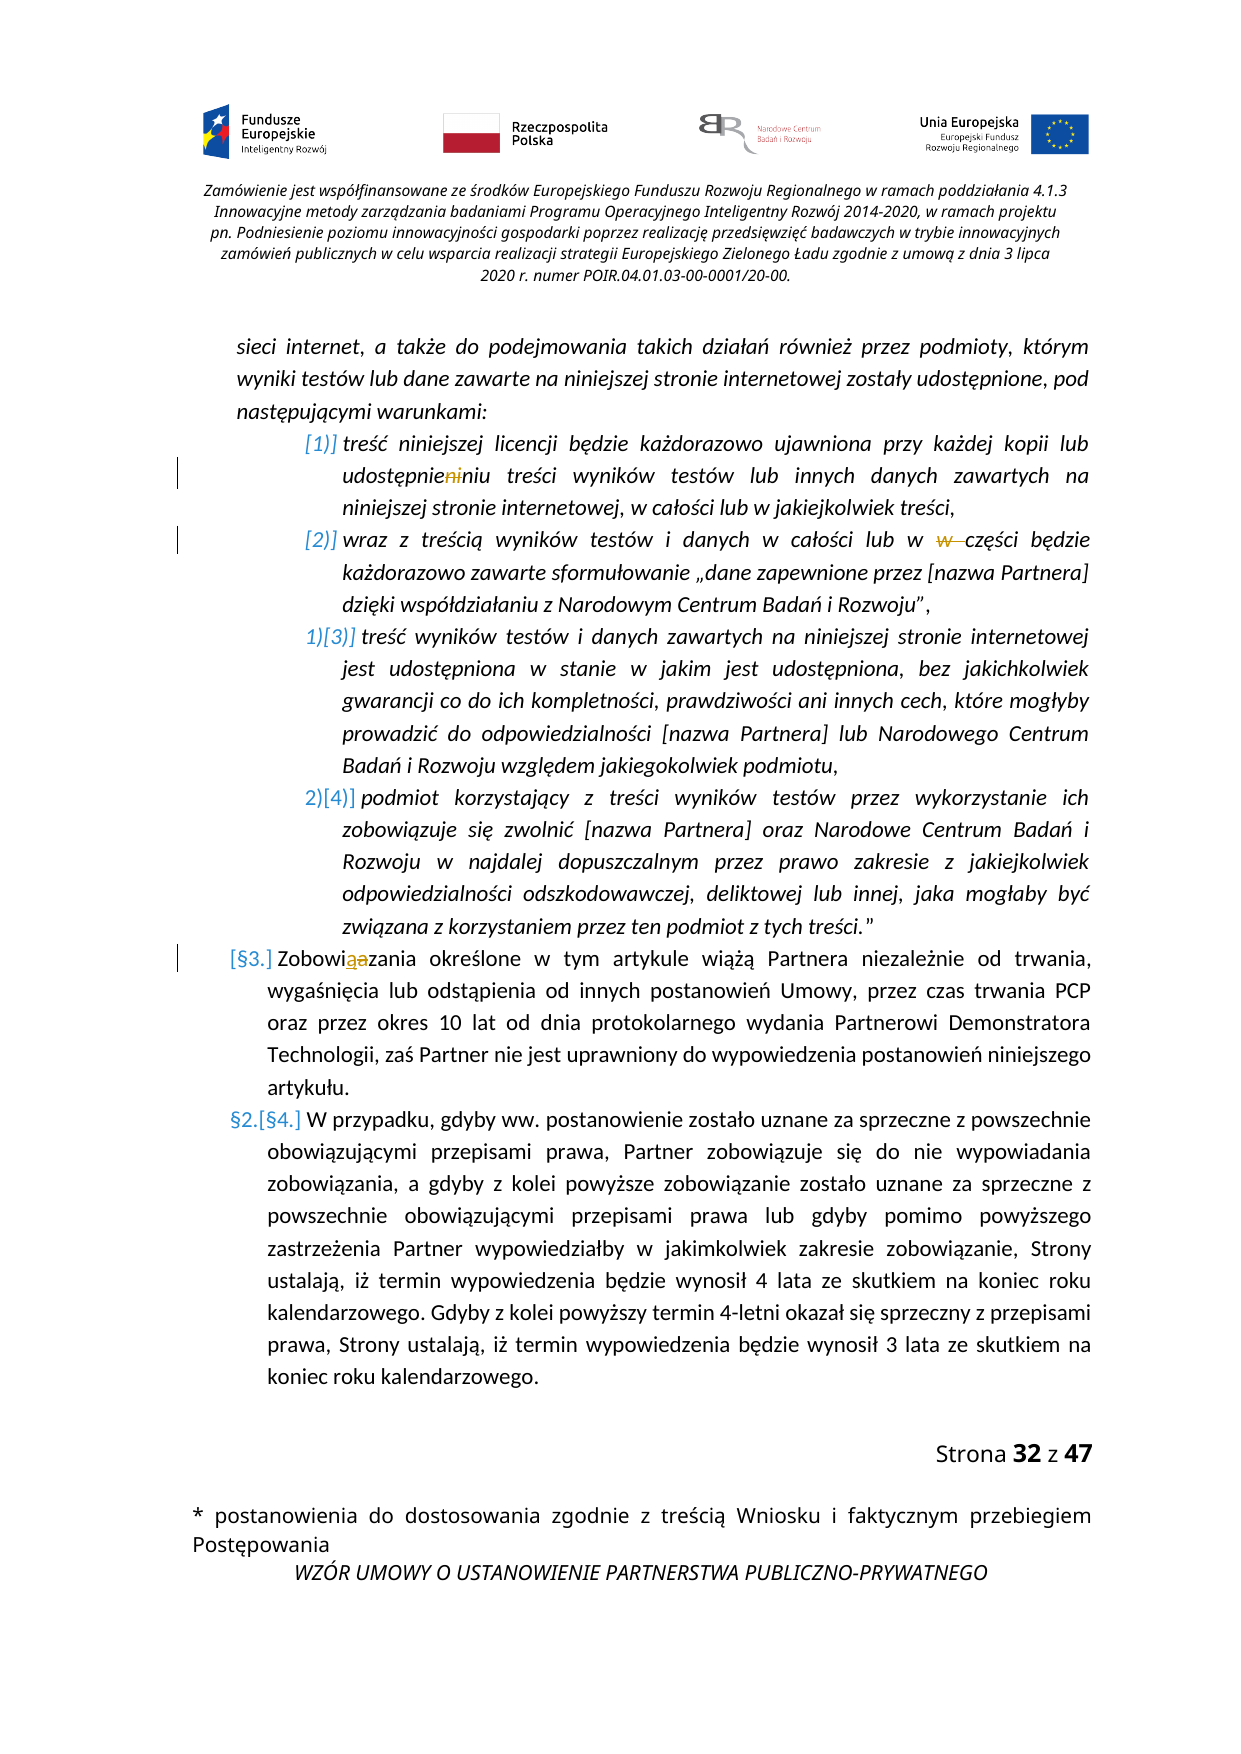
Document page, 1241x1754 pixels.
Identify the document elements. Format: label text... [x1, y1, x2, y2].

list treść wyników testów i danych zawartych na niniejszej stronie internetowej jest udostępniona w stanie w jakim jest udostępniona, bez jakichkolwiek gwarancji co do ich kompletności, prawdziwości ani innych cech, które mogłyby prowadzić do odpowiedzialności [nazwa Partnera] lub Narodowego Centrum Badań i Rozwoju względem jakiegokolwiek podmiotu, [304, 622, 1093, 779]
list wraz z treścią wyników testów i danych w całości lub w części będzie każdorazowo zawarte sformułowanie „dane zapewnione przez [nazwa Partnera] dzięki współdziałaniu z Narodowym Centrum Badań i Rozwoju”, [304, 526, 1093, 618]
list treść niniejszej licencji będzie każdorazowo ujawniona przy każdej kopii lub udostępnieniu treści wyników testów lub innych danych zawartych na niniejszej stronie internetowej, w całości lub w jakiejkolwiek treści, [304, 429, 1093, 521]
list Zobowizania określone w tym artykule wiążą Partnera niezależnie od trwania, wygaśnięcia lub odstąpienia od innych postanowień Umowy, przez czas trwania PCP oraz przez okres 10 lat od dnia protokolarnego wydania Partnerowi Demonstratora Technologii, zaś Partner nie jest uprawniony do wypowiedzenia postanowień niniejszego artykułu. [229, 944, 1093, 1101]
list podmiot korzystający z treści wyników testów przez wykorzystanie ich zobowiązuje się zwolnić [nazwa Partnera] oraz Narodowe Centrum Badań i Rozwoju w najdalej dopuszczalnym przez prawo zakresie z jakiejkolwiek odpowiedzialności odszkodowawczej, deliktowej lub innej, jaka mogłaby być związana z korzystaniem przez ten podmiot z tych treści.” [304, 783, 1093, 940]
picture [203, 104, 1089, 159]
list W przypadku, gdyby ww. postanowienie zostało uznane za sprzeczne z powszechnie obowiązującymi przepisami prawa, Partner zobowiązuje się do nie wypowiadania zobowiązania, a gdyby z kolei powyższe zobowiązanie zostało uznane za sprzeczne z powszechnie obowiązującymi przepisami prawa lub gdyby pomimo powyższego zastrzeżenia Partner wypowiedziałby w jakimkolwiek zakresie zobowiązanie, Strony ustalają, iż termin wypowiedzenia będzie wynosił 4 lata ze skutkiem na koniec roku kalendarzowego. Gdyby z kolei powyższy termin 4-letni okazał się sprzeczny z przepisami prawa, Strony ustalają, iż termin wypowiedzenia będzie wynosił 3 lata ze skutkiem na koniec roku kalendarzowego. [229, 1105, 1093, 1390]
